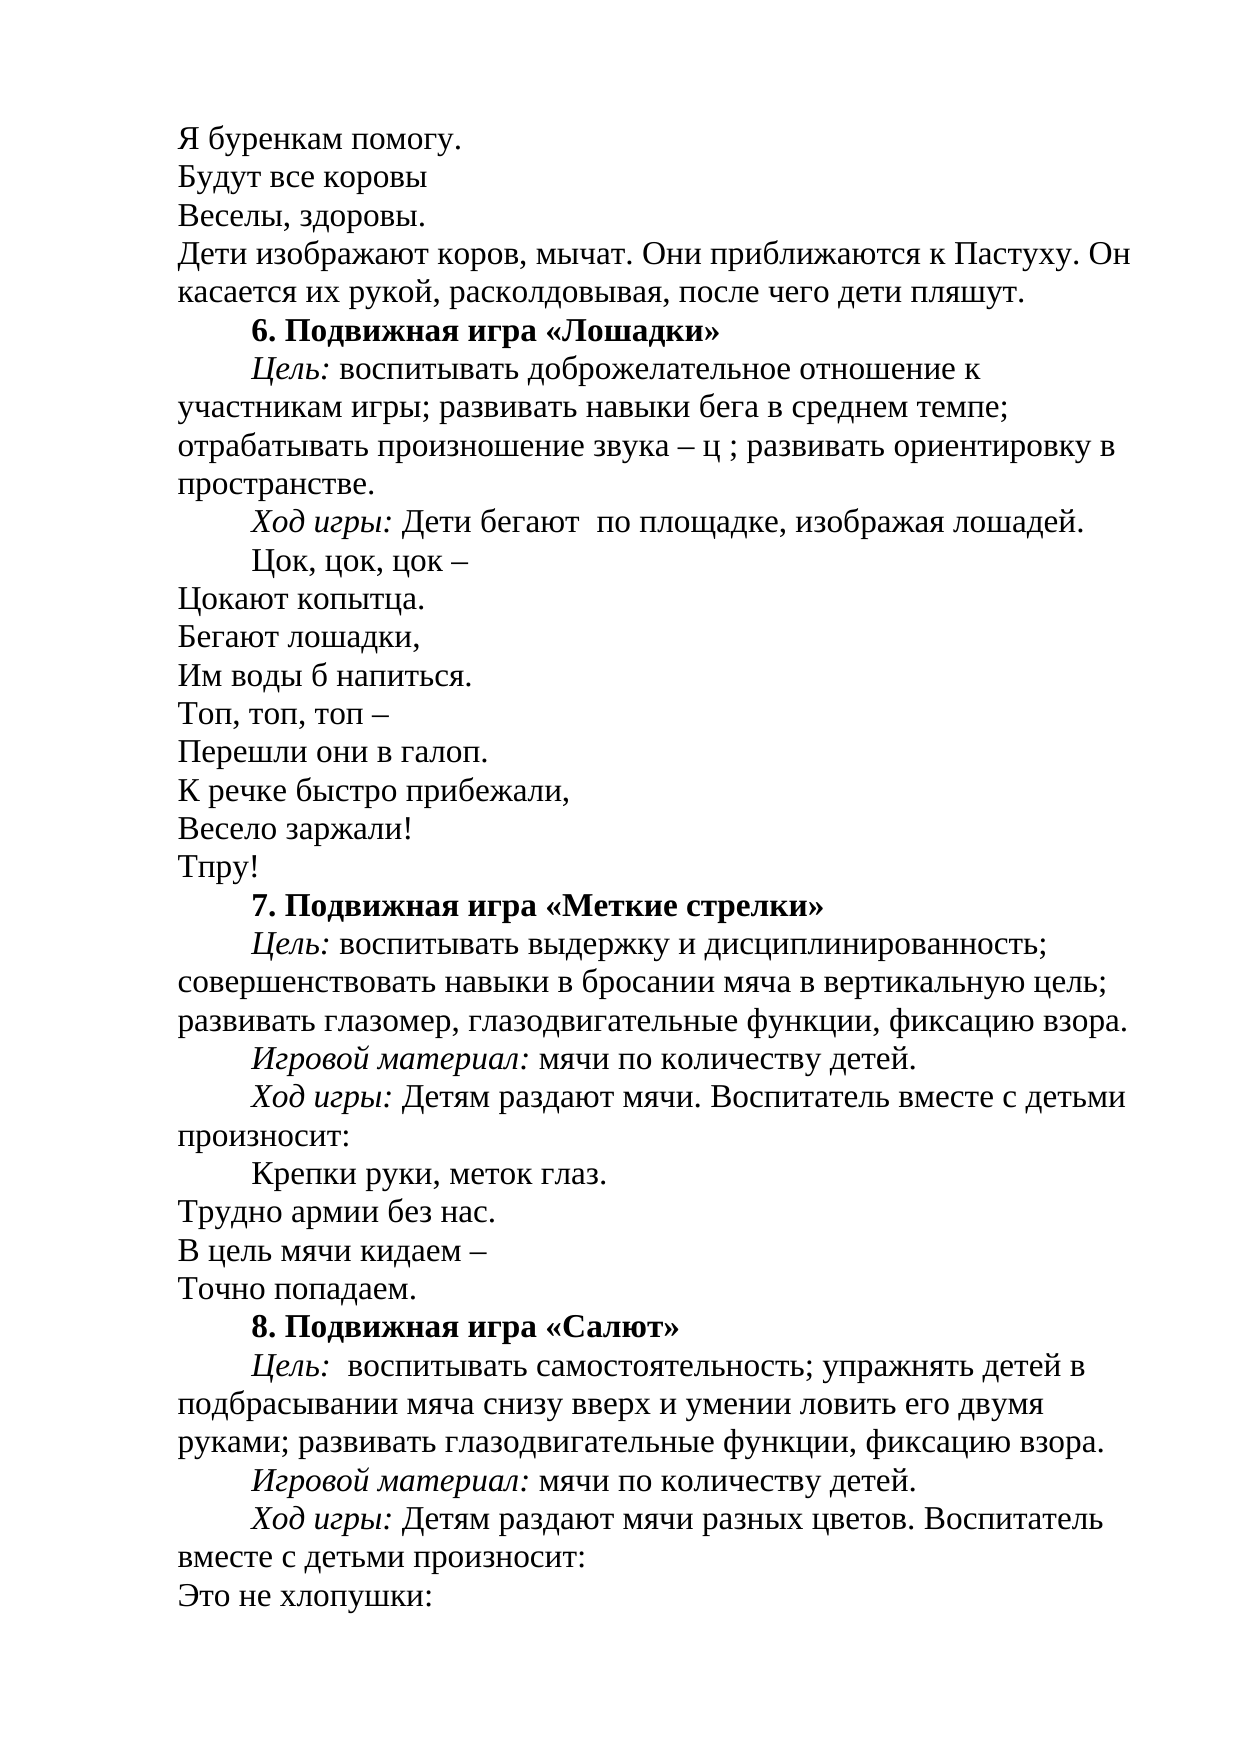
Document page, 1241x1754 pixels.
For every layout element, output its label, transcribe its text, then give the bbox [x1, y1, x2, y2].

text Ход игры: Дети бегают по площадке, изображая лошадей. [177, 501, 1152, 540]
text 8. Подвижная игра «Салют» [177, 1306, 1152, 1345]
text 7. Подвижная игра «Меткие стрелки» [177, 885, 1152, 923]
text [177, 1498, 1152, 1613]
text Крепки руки, меток глаз. Трудно армии без нас. В цель мячи кидаем – Точно попадаем. [177, 1153, 1152, 1306]
text Цель: воспитывать самостоятельность; упражнять детей в подбрасывании мяча снизу вверх и умении ловить его двумя руками; развивать глазодвигательные функции, фиксацию взора. [177, 1345, 1152, 1460]
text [177, 118, 1152, 310]
text Цок, цок, цок – Цокают копытца. Бегают лошадки, Им воды б напиться. Топ, топ, топ – Перешли они в галоп. К речке быстро прибежали, Весело заржали! Тпру! [177, 540, 1152, 885]
text Цель: воспитывать доброжелательное отношение к участникам игры; развивать навыки бега в среднем темпе; отрабатывать произношение звука – ц ; развивать ориентировку в пространстве. [177, 348, 1152, 501]
text 6. Подвижная игра «Лошадки» [177, 310, 1152, 348]
text Цель: воспитывать выдержку и дисциплинированность; совершенствовать навыки в бросании мяча в вертикальную цель; развивать глазомер, глазодвигательные функции, фиксацию взора. [177, 923, 1152, 1038]
text Ход игры: Детям раздают мячи. Воспитатель вместе с детьми произносит: [177, 1076, 1152, 1153]
text Игровой материал: мячи по количеству детей. [177, 1460, 1152, 1498]
text Игровой материал: мячи по количеству детей. [177, 1038, 1152, 1076]
